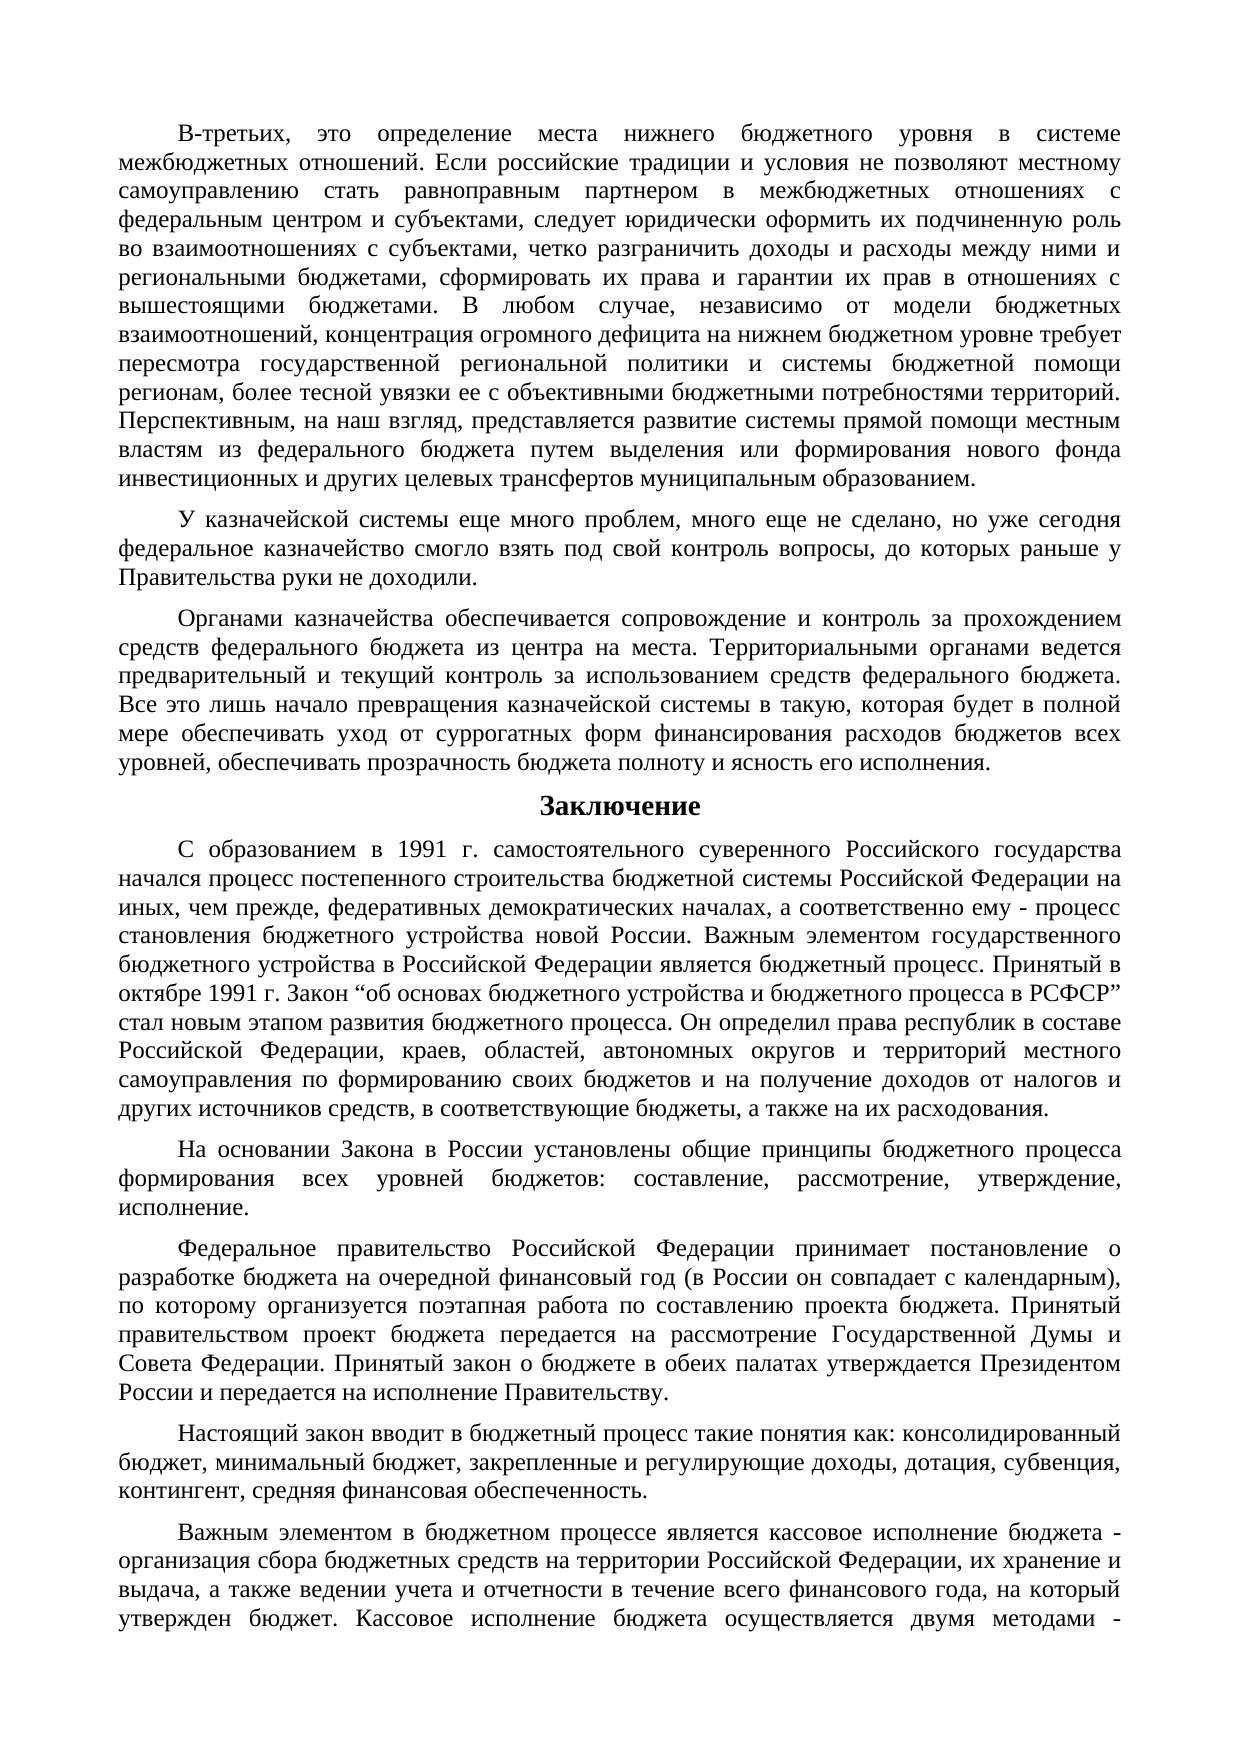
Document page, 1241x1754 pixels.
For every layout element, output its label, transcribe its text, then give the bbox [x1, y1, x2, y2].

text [118, 1517, 1122, 1632]
text Федеральное правительство Российской Федерации принимает постановление о разработке бюджета на очередной финансовый год (в России он совпадает с календарным), по которому организуется поэтапная работа по составлению проекта бюджета. Принятый правительством проект бюджета передается на рассмотрение Государственной Думы и Совета Федерации. Принятый закон о бюджете в обеих палатах утверждается Президентом России и передается на исполнение Правительству. [118, 1233, 1122, 1405]
text С образованием в 1991 г. самостоятельного суверенного Российского государства начался процесс постепенного строительства бюджетной системы Российской Федерации на иных, чем прежде, федеративных демократических началах, а соответственно ему - процесс становления бюджетного устройства новой России. Важным элементом государственного бюджетного устройства в Российской Федерации является бюджетный процесс. Принятый в октябре 1991 г. Закон “об основах бюджетного устройства и бюджетного процесса в РСФСР” стал новым этапом развития бюджетного процесса. Он определил права республик в составе Российской Федерации, краев, областей, автономных округов и территорий местного самоуправления по формированию своих бюджетов и на получение доходов от налогов и других источников средств, в соответствующие бюджеты, а также на их расходования. [118, 834, 1122, 1122]
text Заключение [118, 788, 1122, 822]
text Органами казначейства обеспечивается сопровождение и контроль за прохождением средств федерального бюджета из центра на места. Территориальными органами ведется предварительный и текущий контроль за использованием средств федерального бюджета. Все это лишь начало превращения казначейской системы в такую, которая будет в полной мере обеспечивать уход от суррогатных форм финансирования расходов бюджетов всех уровней, обеспечивать прозрачность бюджета полноту и ясность его исполнения. [118, 603, 1122, 776]
text В-третьих, это определение места нижнего бюджетного уровня в системе межбюджетных отношений. Если российские традиции и условия не позволяют местному самоуправлению стать равноправным партнером в межбюджетных отношениях с федеральным центром и субъектами, следует юридически оформить их подчиненную роль во взаимоотношениях с субъектами, четко разграничить доходы и расходы между ними и региональными бюджетами, сформировать их права и гарантии их прав в отношениях с вышестоящими бюджетами. В любом случае, независимо от модели бюджетных взаимоотношений, концентрация огромного дефицита на нижнем бюджетном уровне требует пересмотра государственной региональной политики и системы бюджетной помощи регионам, более тесной увязки ее с объективными бюджетными потребностями территорий. Перспективным, на наш взгляд, представляется развитие системы прямой помощи местным властям из федерального бюджета путем выделения или формирования нового фонда инвестиционных и других целевых трансфертов муниципальным образованием. [118, 118, 1122, 492]
text На основании Закона в России установлены общие принципы бюджетного процесса формирования всех уровней бюджетов: составление, рассмотрение, утверждение, исполнение. [118, 1134, 1122, 1220]
text У казначейской системы еще много проблем, много еще не сделано, но уже сегодня федеральное казначейство смогло взять под свой контроль вопросы, до которых раньше у Правительства руки не доходили. [118, 504, 1122, 591]
text Настоящий закон вводит в бюджетный процесс такие понятия как: консолидированный бюджет, минимальный бюджет, закрепленные и регулирующие доходы, дотация, субвенция, контингент, средняя финансовая обеспеченность. [118, 1418, 1122, 1504]
